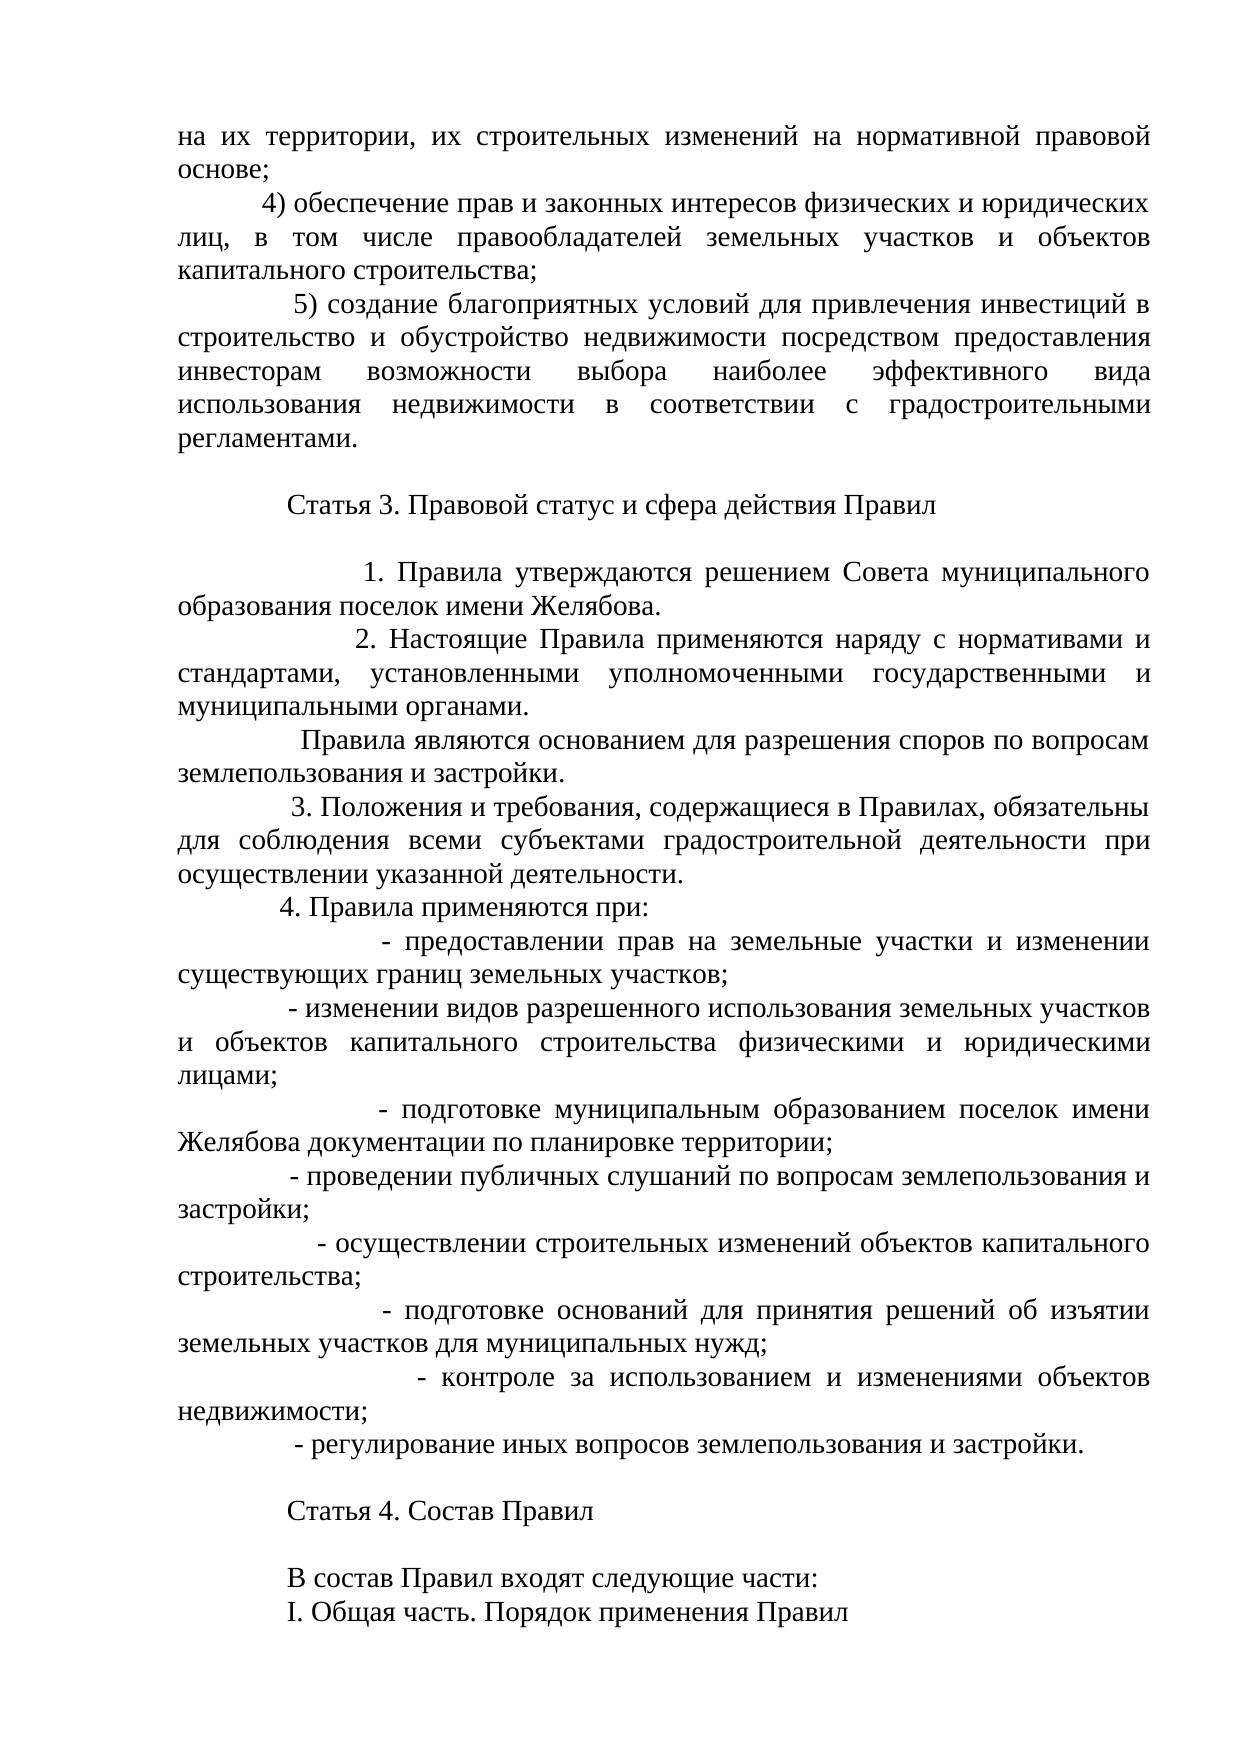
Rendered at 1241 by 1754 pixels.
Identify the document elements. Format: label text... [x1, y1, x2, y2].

text 4) обеспечение прав и законных интересов физических и юридических лиц, в том числе правообладателей земельных участков и объектов капитального строительства; [177, 185, 1152, 286]
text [177, 118, 1152, 185]
text - проведении публичных слушаний по вопросам землепользования и застройки; [177, 1158, 1152, 1225]
text Статья 4. Состав Правил [177, 1493, 1152, 1527]
text - подготовке оснований для принятия решений об изъятии земельных участков для муниципальных нужд; [177, 1292, 1152, 1359]
text 4. Правила применяются при: [177, 889, 1152, 923]
text 1. Правила утверждаются решением Совета муниципального образования поселок имени Желябова. [177, 554, 1152, 621]
text 2. Настоящие Правила применяются наряду с нормативами и стандартами, установленными уполномоченными государственными и муниципальными органами. [177, 621, 1152, 722]
text - предоставлении прав на земельные участки и изменении существующих границ земельных участков; [177, 923, 1152, 990]
text - контроле за использованием и изменениями объектов недвижимости; [177, 1359, 1152, 1426]
text - изменении видов разрешенного использования земельных участков и объектов капитального строительства физическими и юридическими лицами; [177, 990, 1152, 1091]
text - подготовке муниципальным образованием поселок имени Желябова документации по планировке территории; [177, 1091, 1152, 1158]
text - регулирование иных вопросов землепользования и застройки. [177, 1426, 1152, 1460]
text Правила являются основанием для разрешения споров по вопросам землепользования и застройки. [177, 722, 1152, 789]
text I. Общая часть. Порядок применения Правил [177, 1594, 1152, 1627]
text 5) создание благоприятных условий для привлечения инвестиций в строительство и обустройство недвижимости посредством предоставления инвесторам возможности выбора наиболее эффективного вида использования недвижимости в соответствии с градостроительными регламентами. [177, 286, 1152, 453]
text - осуществлении строительных изменений объектов капитального строительства; [177, 1225, 1152, 1292]
text В состав Правил входят следующие части: [177, 1560, 1152, 1594]
text 3. Положения и требования, содержащиеся в Правилах, обязательны для соблюдения всеми субъектами градостроительной деятельности при осуществлении указанной деятельности. [177, 789, 1152, 889]
text Статья 3. Правовой статус и сфера действия Правил [177, 487, 1152, 521]
